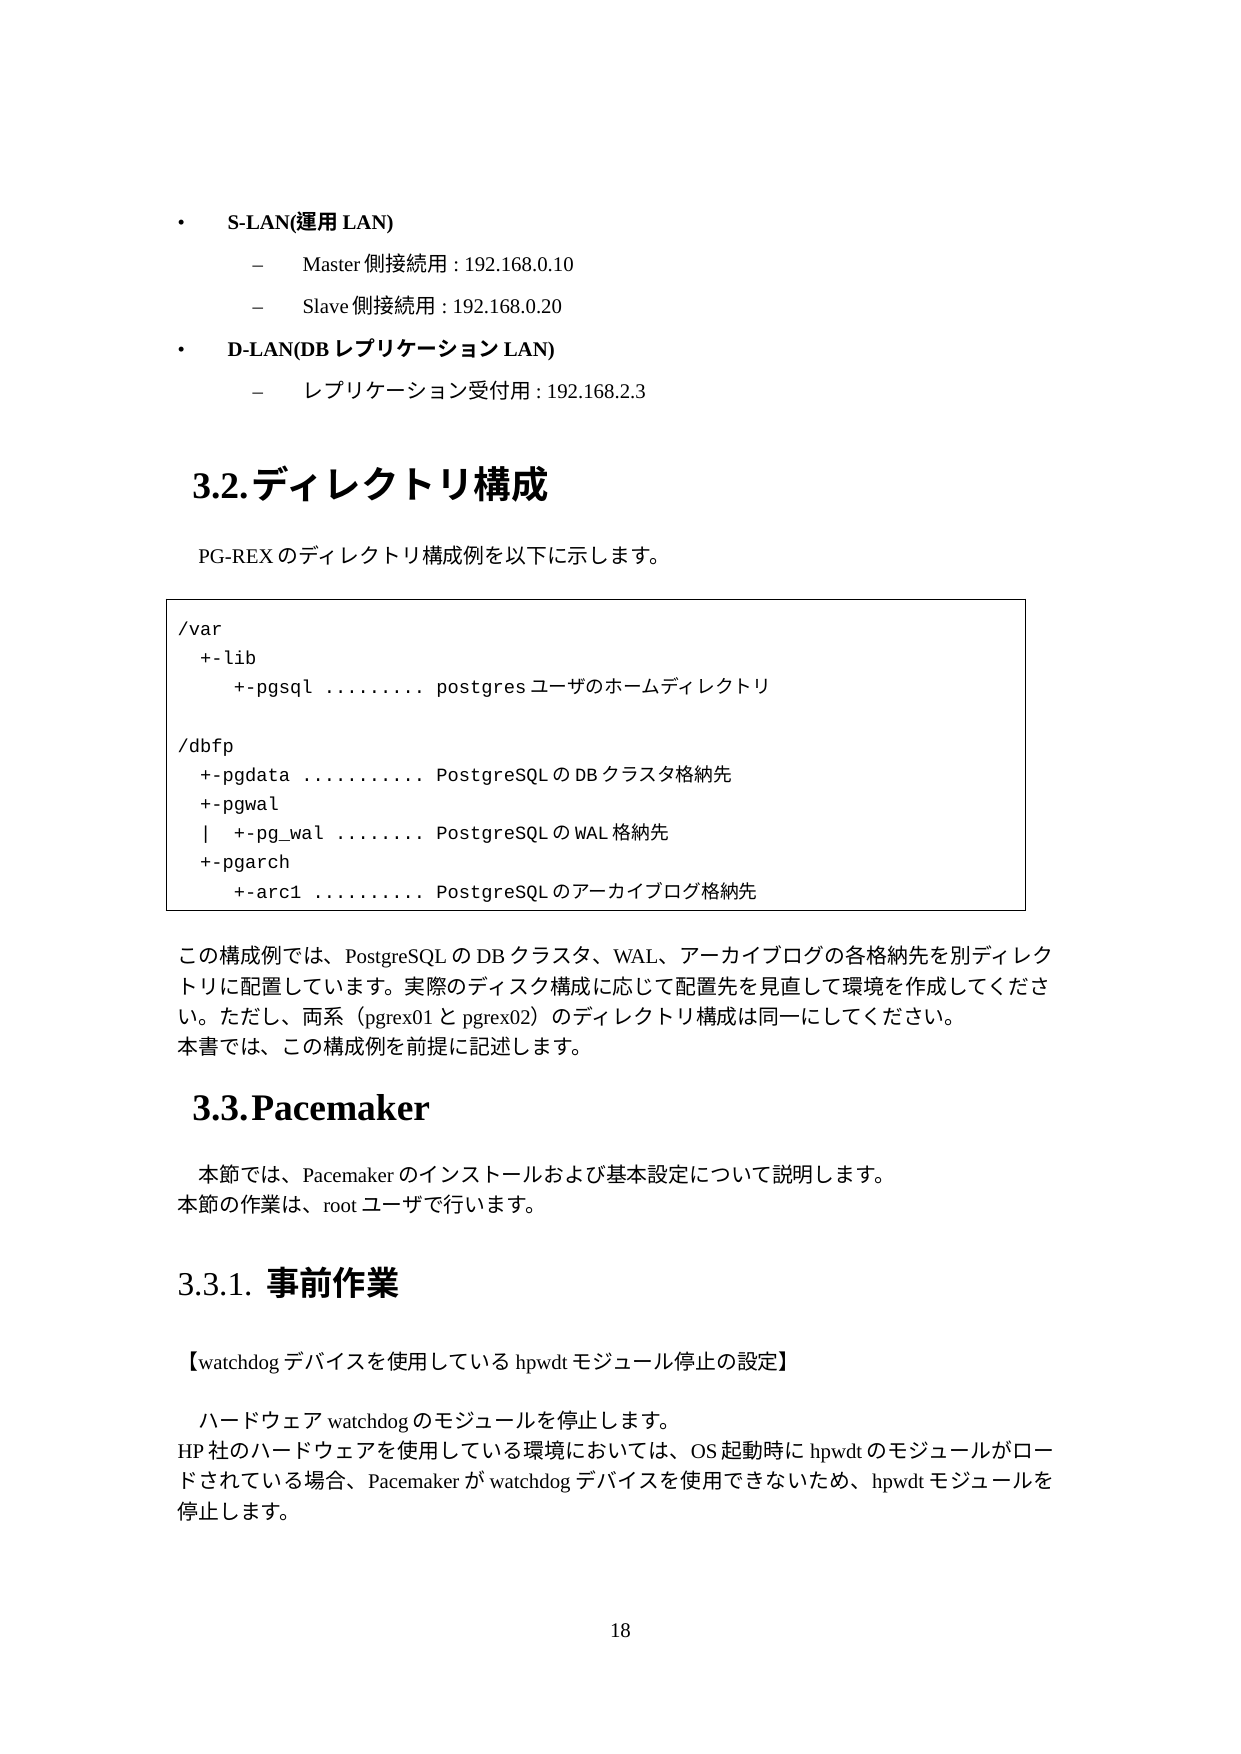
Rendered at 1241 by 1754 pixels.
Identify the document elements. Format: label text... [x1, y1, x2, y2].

subtitle Pacemaker [192, 1086, 1063, 1129]
subtitle 事前作業 [177, 1260, 1063, 1305]
text 本節では、Pacemakerのインストールおよび基本設定について説明します。 [177, 1158, 1054, 1188]
list Slave側接続用 : 192.168.0.20 [252, 290, 1054, 319]
text 本書では、この構成例を前提に記述します。 [177, 1030, 1054, 1061]
text 本節の作業は、rootユーザで行います。 [177, 1188, 1054, 1218]
text PG-REXのディレクトリ構成例を以下に示します。 [177, 539, 1054, 569]
table_header /var +-lib +-pgsql ......... postgresユーザのホームディレクトリ /dbfp +-pgdata ........... PostgreSQLのDBクラスタ格納先 +-pgwal | +-pg_wal ........ PostgreSQLのWAL格納先 +-pgarch +-arc1 .......... PostgreSQLのアーカイブログ格納先 [167, 600, 1025, 909]
list レプリケーション受付用 : 192.168.2.3 [252, 374, 1054, 405]
text ハードウェアwatchdogのモジュールを停止します。 [177, 1404, 1054, 1434]
text この構成例では、PostgreSQLのDBクラスタ、WAL、アーカイブログの各格納先を別ディレクトリに配置しています。実際のディスク構成に応じて配置先を見直して環境を作成してください。ただし、両系（pgrex01とpgrex02）のディレクトリ構成は同一にしてください。 [177, 940, 1054, 1030]
text 【watchdogデバイスを使用しているhpwdtモジュール停止の設定】 [177, 1345, 1054, 1375]
list Master側接続用 : 192.168.0.10 [252, 248, 1054, 278]
subtitle ディレクトリ構成 [192, 459, 1063, 510]
list D-LAN(DBレプリケーションLAN) [177, 332, 1054, 362]
list S-LAN(運用LAN) [177, 207, 1054, 236]
text HP社のハードウェアを使用している環境においては、OS起動時にhpwdtのモジュールがロードされている場合、Pacemakerがwatchdogデバイスを使用できないため、hpwdtモジュールを停止します。 [177, 1434, 1054, 1525]
